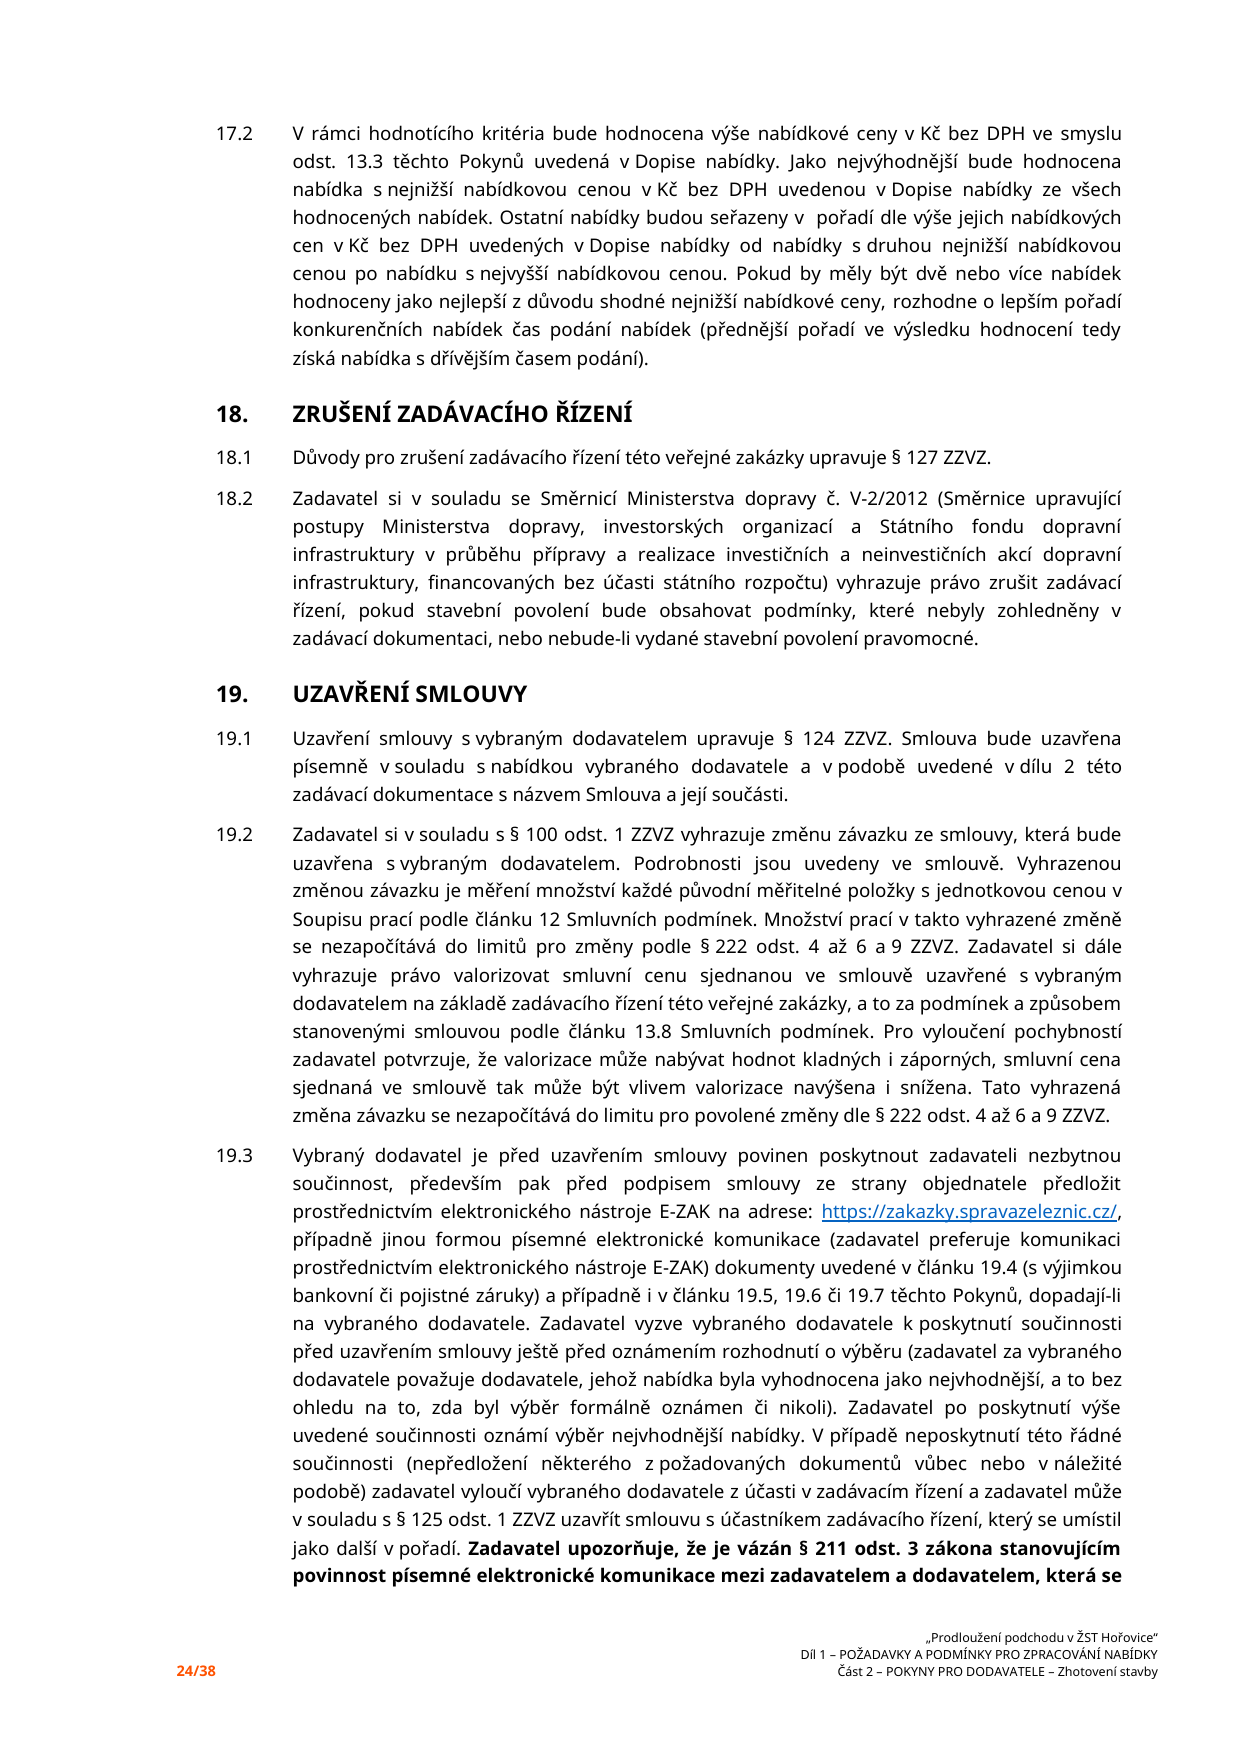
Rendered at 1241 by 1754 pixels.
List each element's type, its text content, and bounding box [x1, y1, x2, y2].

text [216, 1142, 1122, 1588]
text V rámci hodnotícího kritéria bude hodnocena výše nabídkové ceny v Kč bez DPH ve smyslu odst. 13.3 těchto Pokynů uvedená v Dopise nabídky. Jako nejvýhodnější bude hodnocena nabídka s nejnižší nabídkovou cenou v Kč bez DPH uvedenou v Dopise nabídky ze všech hodnocených nabídek. Ostatní nabídky budou seřazeny v pořadí dle výše jejich nabídkových cen v Kč bez DPH uvedených v Dopise nabídky od nabídky s druhou nejnižší nabídkovou cenou po nabídku s nejvyšší nabídkovou cenou. Pokud by měly být dvě nebo více nabídek hodnoceny jako nejlepší z důvodu shodné nejnižší nabídkové ceny, rozhodne o lepším pořadí konkurenčních nabídek čas podání nabídek (přednější pořadí ve výsledku hodnocení tedy získá nabídka s dřívějším časem podání). [216, 121, 1122, 370]
text UZAVŘENÍ SMLOUVY [216, 678, 1122, 709]
text Zadavatel si v souladu s § 100 odst. 1 ZZVZ vyhrazuje změnu závazku ze smlouvy, která bude uzavřena s vybraným dodavatelem. Podrobnosti jsou uvedeny ve smlouvě. Vyhrazenou změnou závazku je měření množství každé původní měřitelné položky s jednotkovou cenou v Soupisu prací podle článku 12 Smluvních podmínek. Množství prací v takto vyhrazené změně se nezapočítává do limitů pro změny podle § 222 odst. 4 až 6 a 9 ZZVZ. Zadavatel si dále vyhrazuje právo valorizovat smluvní cenu sjednanou ve smlouvě uzavřené s vybraným dodavatelem na základě zadávacího řízení této veřejné zakázky, a to za podmínek a způsobem stanovenými smlouvou podle článku 13.8 Smluvních podmínek. Pro vyloučení pochybností zadavatel potvrzuje, že valorizace může nabývat hodnot kladných i záporných, smluvní cena sjednaná ve smlouvě tak může být vlivem valorizace navýšena i snížena. Tato vyhrazená změna závazku se nezapočítává do limitu pro povolené změny dle § 222 odst. 4 až 6 a 9 ZZVZ. [216, 822, 1122, 1127]
text Důvody pro zrušení zadávacího řízení této veřejné zakázky upravuje § 127 ZZVZ. [216, 445, 1122, 470]
text Zadavatel si v souladu se Směrnicí Ministerstva dopravy č. V-2/2012 (Směrnice upravující postupy Ministerstva dopravy, investorských organizací a Státního fondu dopravní infrastruktury v průběhu přípravy a realizace investičních a neinvestičních akcí dopravní infrastruktury, financovaných bez účasti státního rozpočtu) vyhrazuje právo zrušit zadávací řízení, pokud stavební povolení bude obsahovat podmínky, které nebyly zohledněny v zadávací dokumentaci, nebo nebude-li vydané stavební povolení pravomocné. [216, 485, 1122, 651]
text ZRUŠENÍ ZADÁVACÍHO ŘÍZENÍ [216, 398, 1122, 429]
text Uzavření smlouvy s vybraným dodavatelem upravuje § 124 ZZVZ. Smlouva bude uzavřena písemně v souladu s nabídkou vybraného dodavatele a v podobě uvedené v dílu 2 této zadávací dokumentace s názvem Smlouva a její součásti. [216, 725, 1122, 807]
